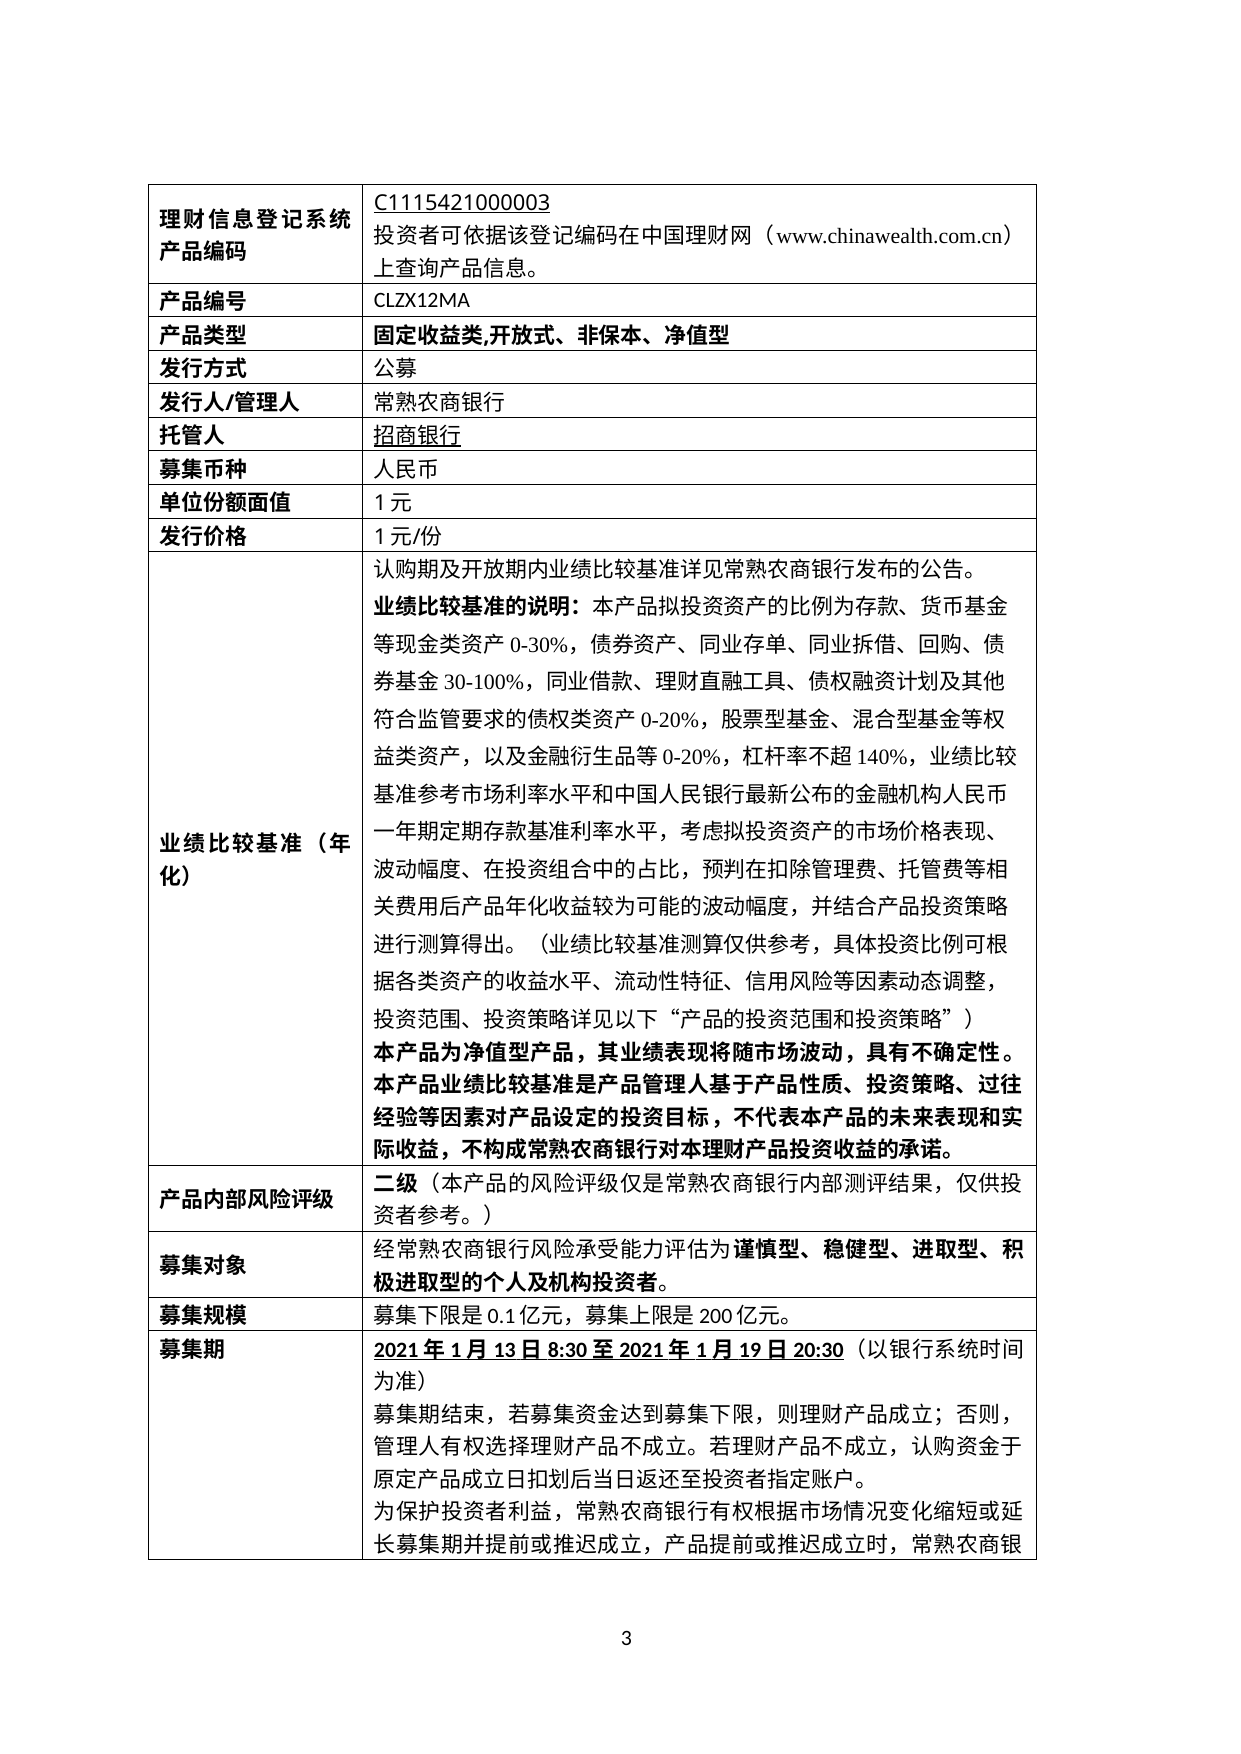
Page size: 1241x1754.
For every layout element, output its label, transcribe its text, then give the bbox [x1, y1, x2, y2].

table_cell 人民币 [363, 451, 1036, 484]
table_cell 1元/份 [363, 519, 1036, 551]
table_cell 招商银行 [363, 418, 1036, 450]
table_cell 托管人 [149, 418, 362, 450]
table_cell 产品类型 [149, 317, 362, 350]
table_cell 募集期 [149, 1331, 362, 1559]
table_cell 募集对象 [149, 1232, 362, 1297]
table_cell 发行价格 [149, 519, 362, 551]
table_cell 单位份额面值 [149, 485, 362, 517]
table_cell 发行方式 [149, 351, 362, 383]
table_cell 业绩比较基准（年化） [149, 552, 362, 1164]
table_cell 固定收益类,开放式、非保本、净值型 [363, 317, 1036, 350]
table_cell 产品编号 [149, 284, 362, 316]
table_cell 常熟农商银行 [363, 384, 1036, 417]
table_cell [363, 1331, 1036, 1559]
table_cell 募集下限是0.1亿元，募集上限是200亿元。 [363, 1298, 1036, 1330]
table_cell 1元 [363, 485, 1036, 517]
table_cell 理财信息登记系统产品编码 [149, 185, 362, 283]
table_cell 产品内部风险评级 [149, 1166, 362, 1231]
table_cell 二级（本产品的风险评级仅是常熟农商银行内部测评结果，仅供投资者参考。） [363, 1166, 1036, 1231]
table_cell CLZX12MA [363, 284, 1036, 316]
table_cell 募集规模 [149, 1298, 362, 1330]
table_cell C1115421000003 投资者可依据该登记编码在中国理财网（www.chinawealth.com.cn）上查询产品信息。 [363, 185, 1036, 283]
table_cell 发行人/管理人 [149, 384, 362, 417]
table_cell 募集币种 [149, 451, 362, 484]
table_cell 公募 [363, 351, 1036, 383]
table_cell 经常熟农商银行风险承受能力评估为谨慎型、稳健型、进取型、积极进取型的个人及机构投资者。 [363, 1232, 1036, 1297]
table_cell 认购期及开放期内业绩比较基准详见常熟农商银行发布的公告。 业绩比较基准的说明：本产品拟投资资产的比例为存款、货币基金等现金类资产 0-30%，债券资产、同业存单、同业拆借、回购、债券基金30-100%，同业借款、理财直融工具、债权融资计划及其他符合监管要求的债权类资产0-20%，股票型基金、混合型基金等权益类资产，以及金融衍生品等0-20%，杠杆率不超140%，业绩比较基准参考市场利率水平和中国人民银行最新公布的金融机构人民币一年期定期存款基准利率水平，考虑拟投资资产的市场价格表现、波动幅度、在投资组合中的占比，预判在扣除管理费、托管费等相关费用后产品年化收益较为可能的波动幅度，并结合产品投资策略进行测算得出。（业绩比较基准测算仅供参考，具体投资比例可根据各类资产的收益水平、流动性特征、信用风险等因素动态调整，投资范围、投资策略详见以下“产品的投资范围和投资策略”） 本产品为净值型产品，其业绩表现将随市场波动，具有不确定性。本产品业绩比较基准是产品管理人基于产品性质、投资策略、过往经验等因素对产品设定的投资目标，不代表本产品的未来表现和实际收益，不构成常熟农商银行对本理财产品投资收益的承诺。 [363, 552, 1036, 1164]
